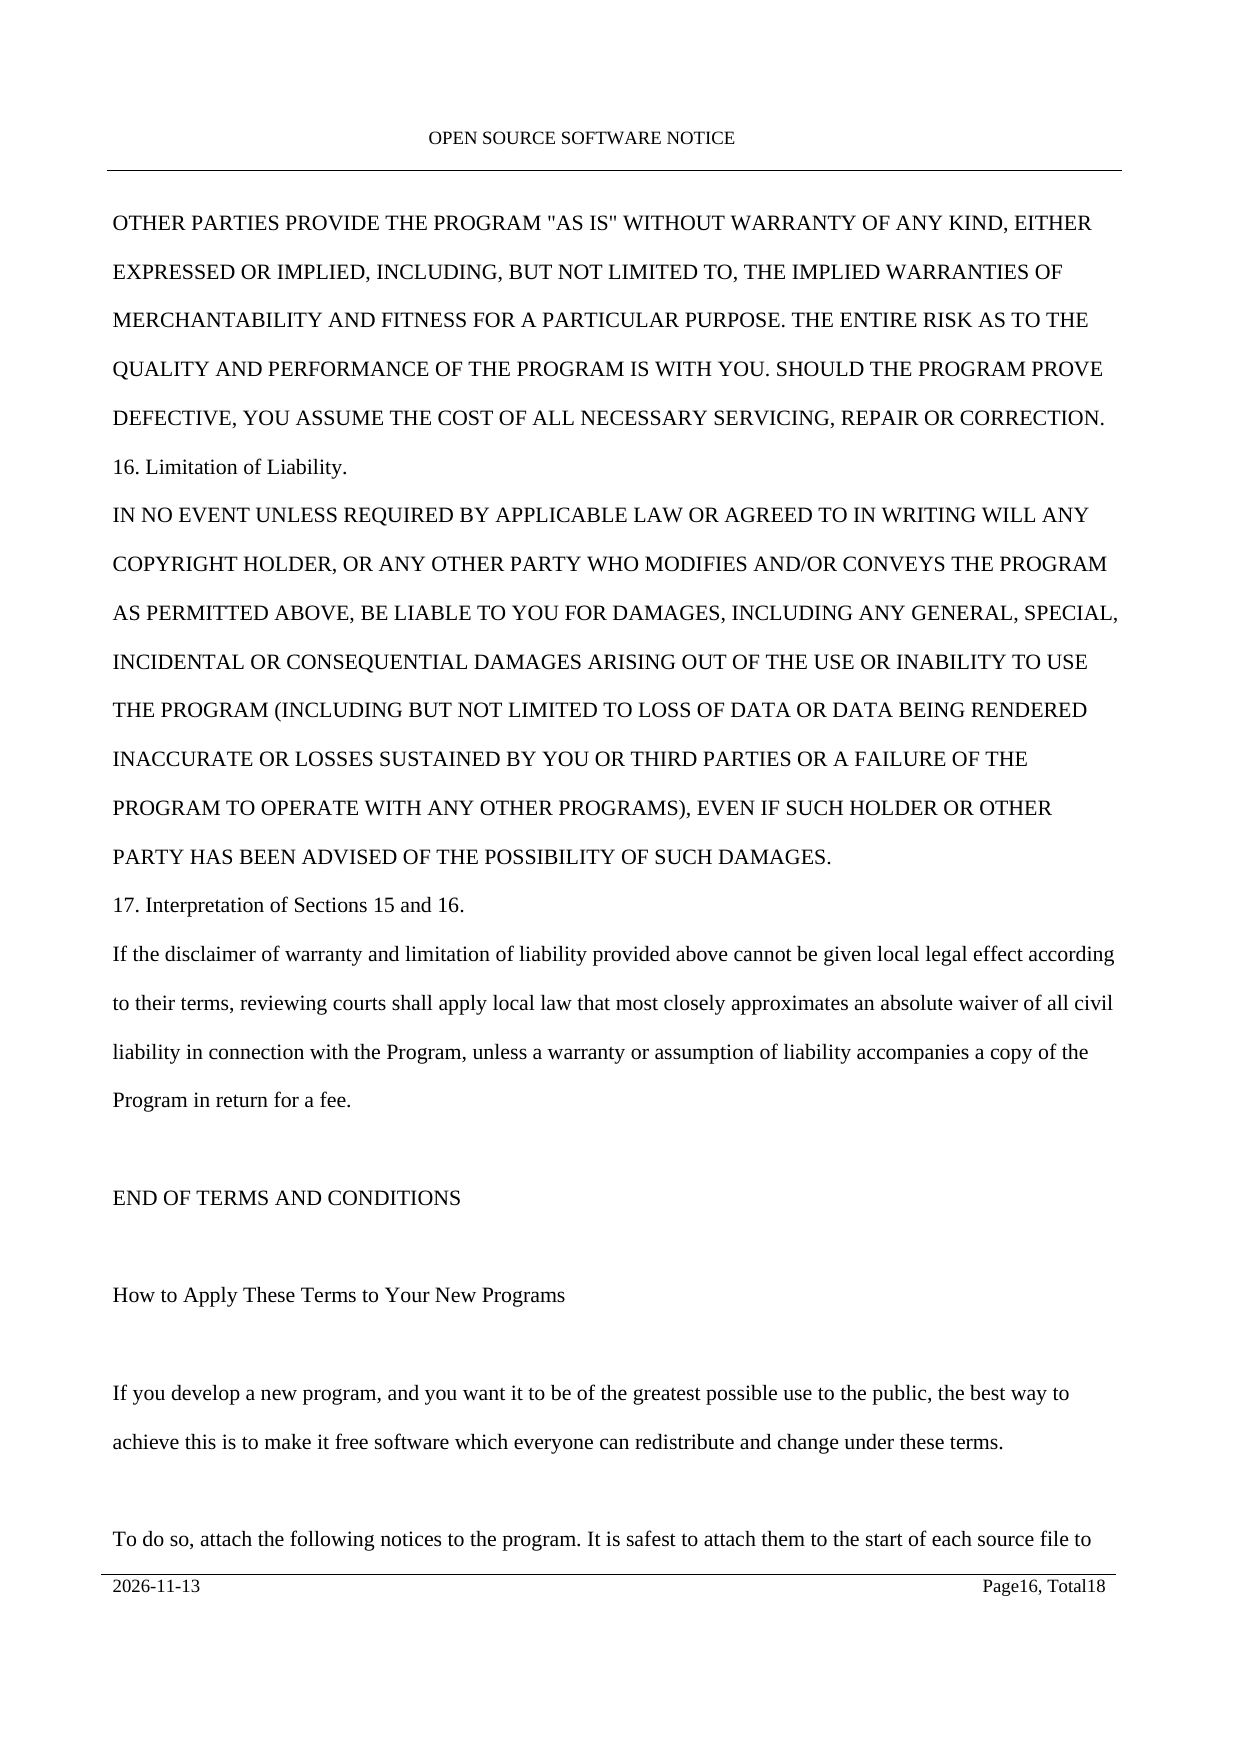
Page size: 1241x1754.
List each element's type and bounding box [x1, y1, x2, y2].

text [112, 206, 1128, 1555]
